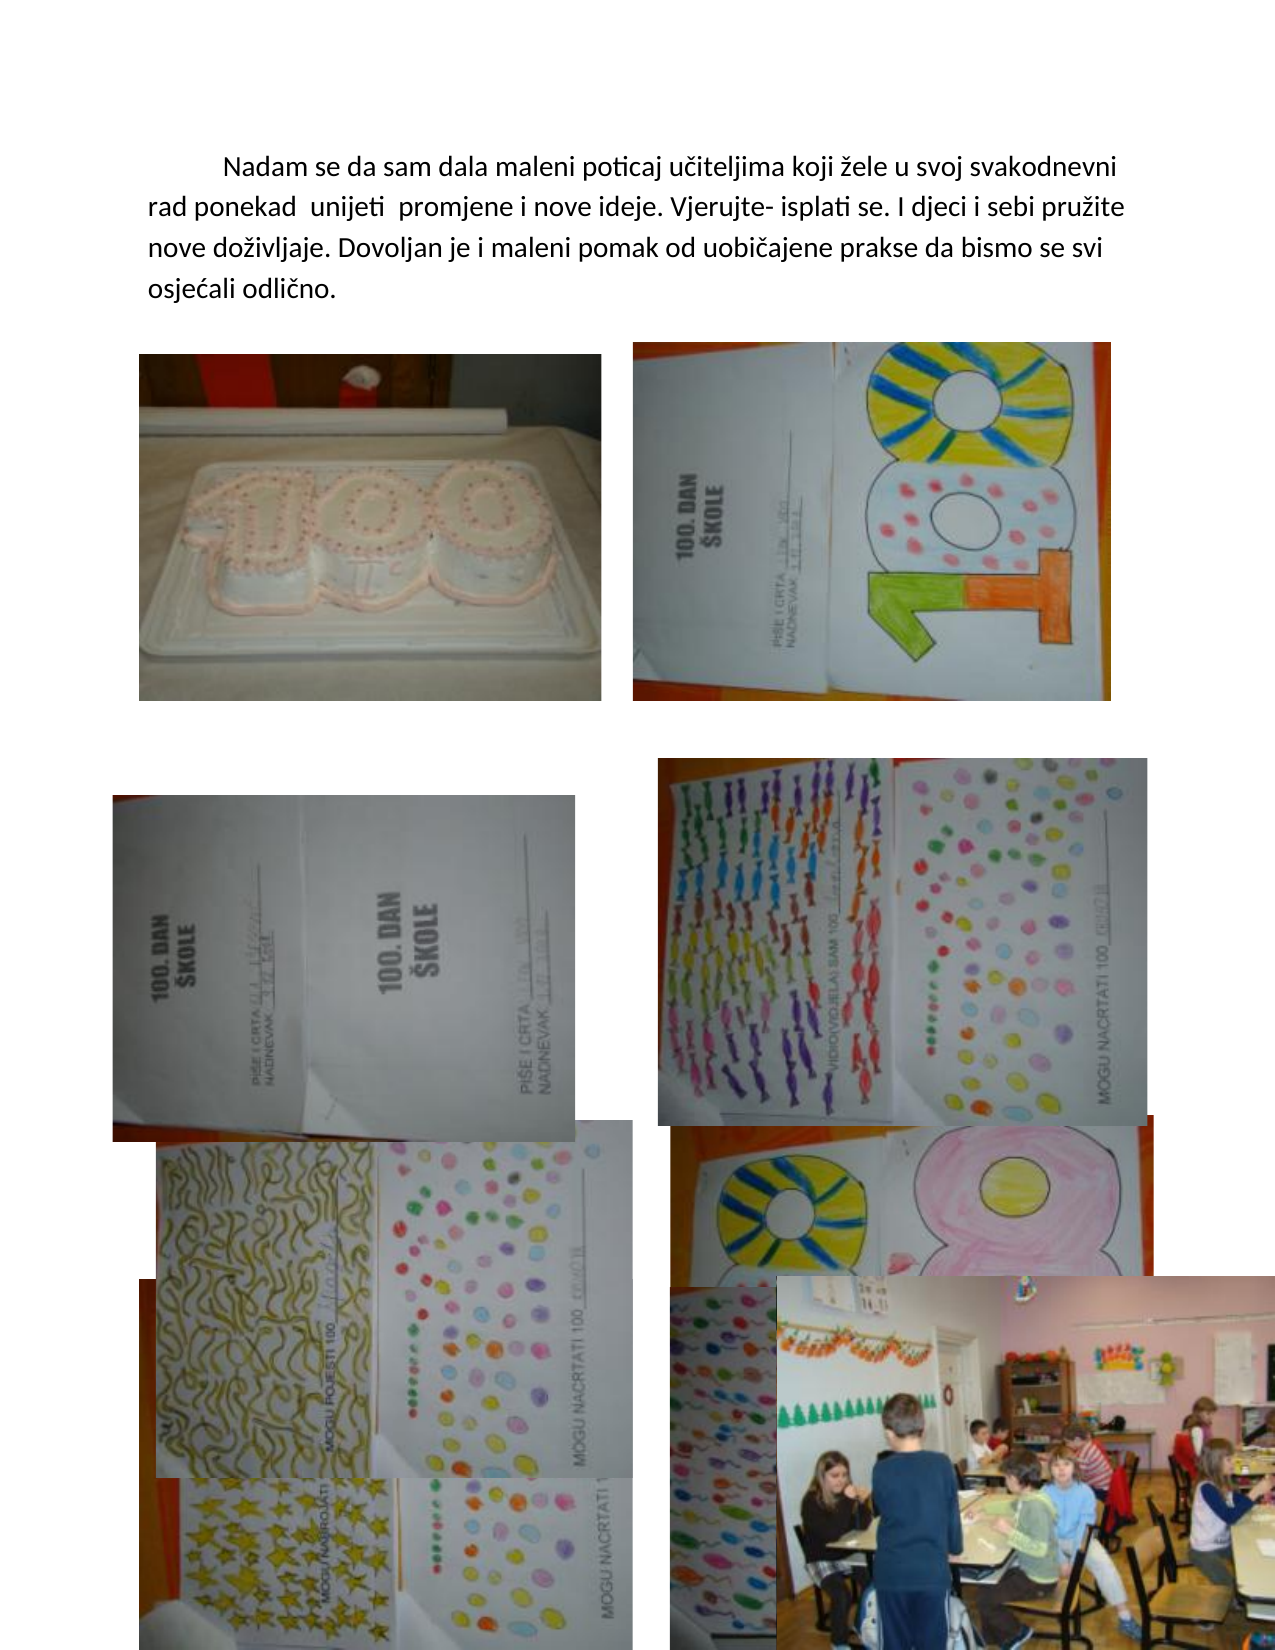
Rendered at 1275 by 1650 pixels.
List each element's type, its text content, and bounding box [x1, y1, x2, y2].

picture [632, 342, 1111, 701]
picture [112, 795, 633, 1650]
picture [139, 354, 602, 701]
picture [657, 758, 1275, 1650]
text Nadam se da sam dala maleni poticaj učiteljima koji žele u svoj svakodnevni rad ponekad unijeti promjene i nove ideje. Vjerujte- isplati se. I djeci i sebi pružite nove doživljaje. Dovoljan je i maleni pomak od uobičajene prakse da bismo se svi osjećali odlično. [148, 148, 1127, 306]
